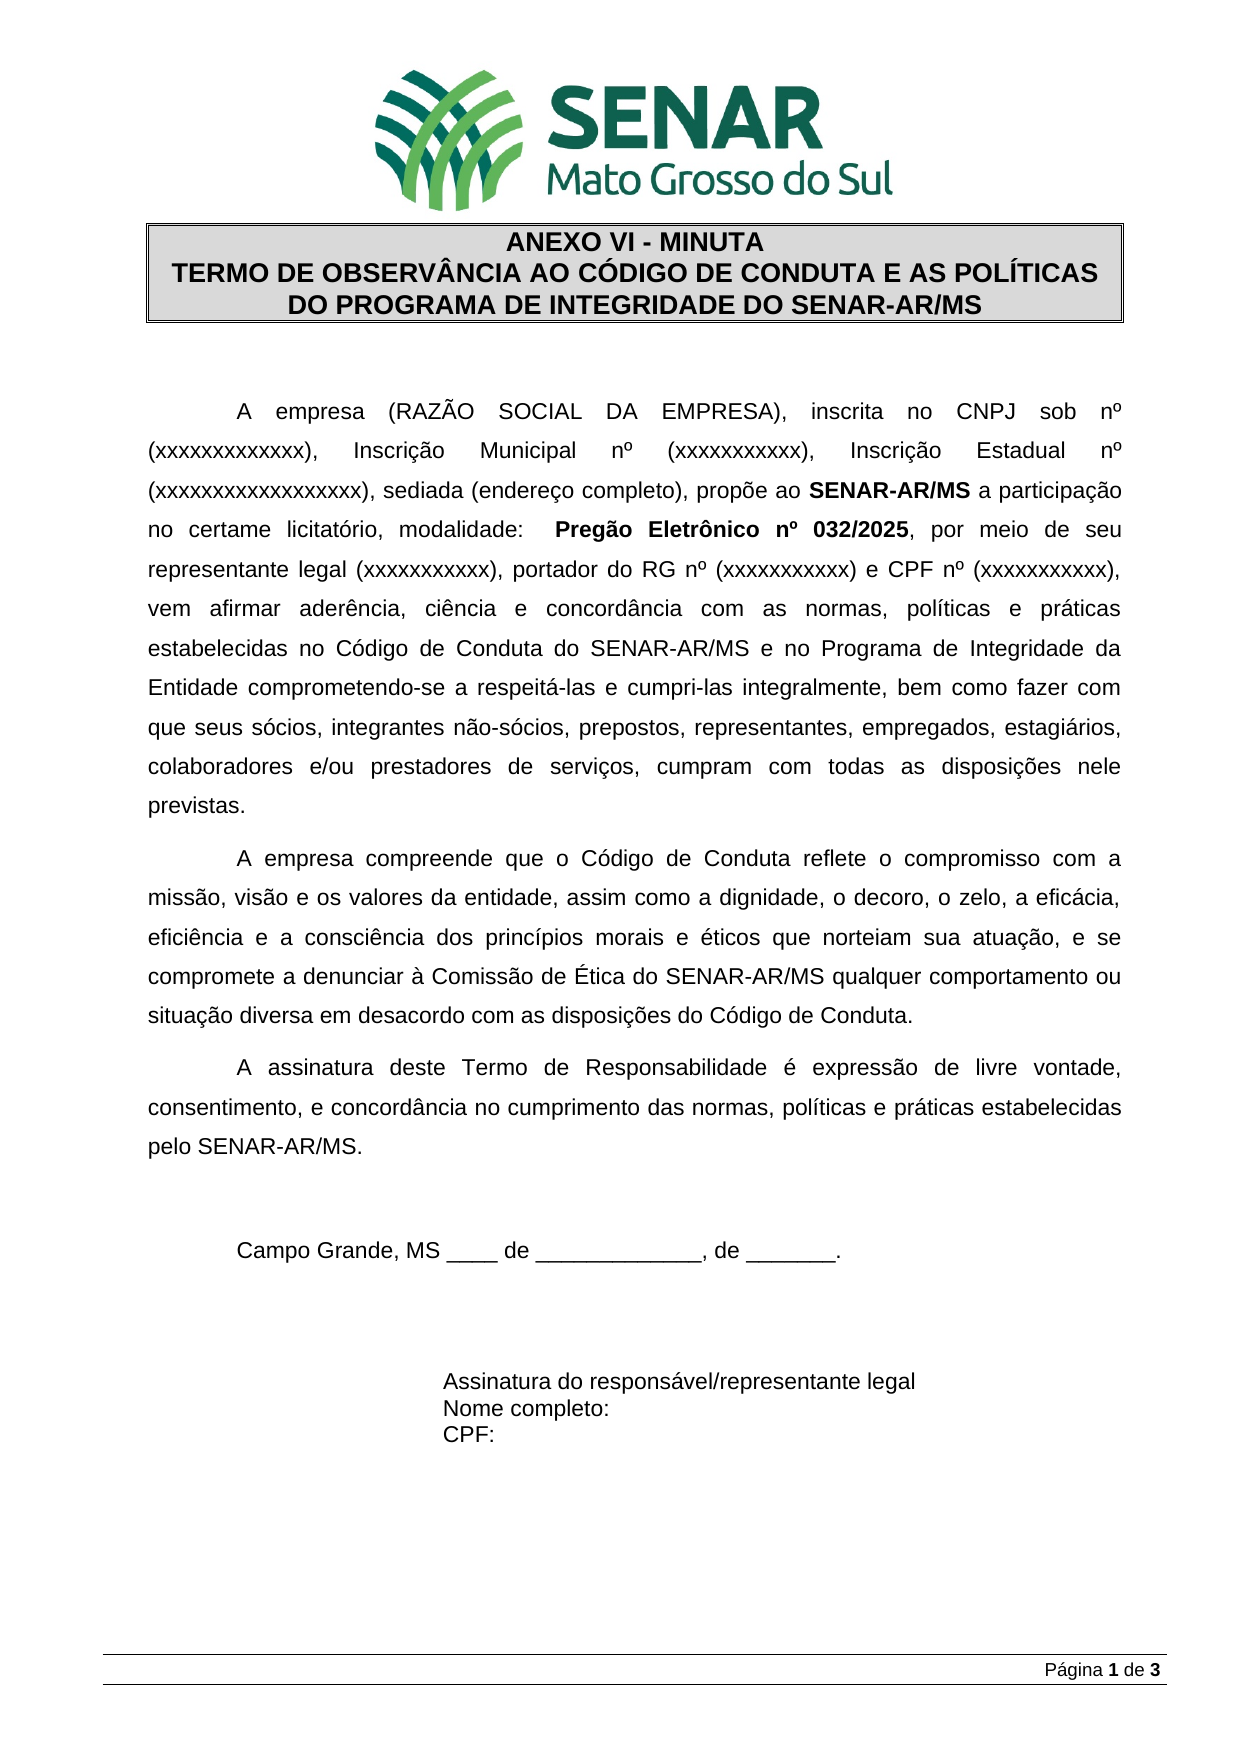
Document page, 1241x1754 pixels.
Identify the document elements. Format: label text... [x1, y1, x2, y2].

table_header ANEXO VI - MINUTA TERMO DE OBSERVÂNCIA AO CÓDIGO DE CONDUTA E AS POLÍTICAS DO PROGRAMA DE INTEGRIDADE DO SENAR-AR/MS [149, 226, 1121, 320]
text A empresa compreende que o Código de Conduta reflete o compromisso com a missão, visão e os valores da entidade, assim como a dignidade, o decoro, o zelo, a eficácia, eficiência e a consciência dos princípios morais e éticos que norteiam sua atuação, e se compromete a denunciar à Comissão de Ética do SENAR-AR/MS qualquer comportamento ou situação diversa em desacordo com as disposições do Código de Conduta. [148, 844, 1122, 1029]
text A empresa (RAZÃO SOCIAL DA EMPRESA), inscrita no CNPJ sob nº (xxxxxxxxxxxxx), Inscrição Municipal nº (xxxxxxxxxxx), Inscrição Estadual nº (xxxxxxxxxxxxxxxxxx), sediada (endereço completo), propõe ao SENAR-AR/MS a participação no certame licitatório, modalidade: Pregão Eletrônico nº 032/2025, por meio de seu representante legal (xxxxxxxxxxx), portador do RG nº (xxxxxxxxxxx) e CPF nº (xxxxxxxxxxx), vem afirmar aderência, ciência e concordância com as normas, políticas e práticas estabelecidas no Código de Conduta do SENAR-AR/MS e no Programa de Integridade da Entidade comprometendo-se a respeitá-las e cumpri-las integralmente, bem como fazer com que seus sócios, integrantes não-sócios, prepostos, representantes, empregados, estagiários, colaboradores e/ou prestadores de serviços, cumpram com todas as disposições nele previstas. [148, 398, 1122, 819]
text Assinatura do responsável/representante legal [148, 1368, 1122, 1395]
text A assinatura deste Termo de Responsabilidade é expressão de livre vontade, consentimento, e concordância no cumprimento das normas, políticas e práticas estabelecidas pelo SENAR-AR/MS. [148, 1054, 1122, 1160]
picture [365, 59, 905, 223]
text CPF: [354, 1421, 1122, 1447]
text Nome completo: [354, 1395, 1122, 1421]
text Campo Grande, MS ____ de _____________, de _______. [148, 1237, 1122, 1264]
